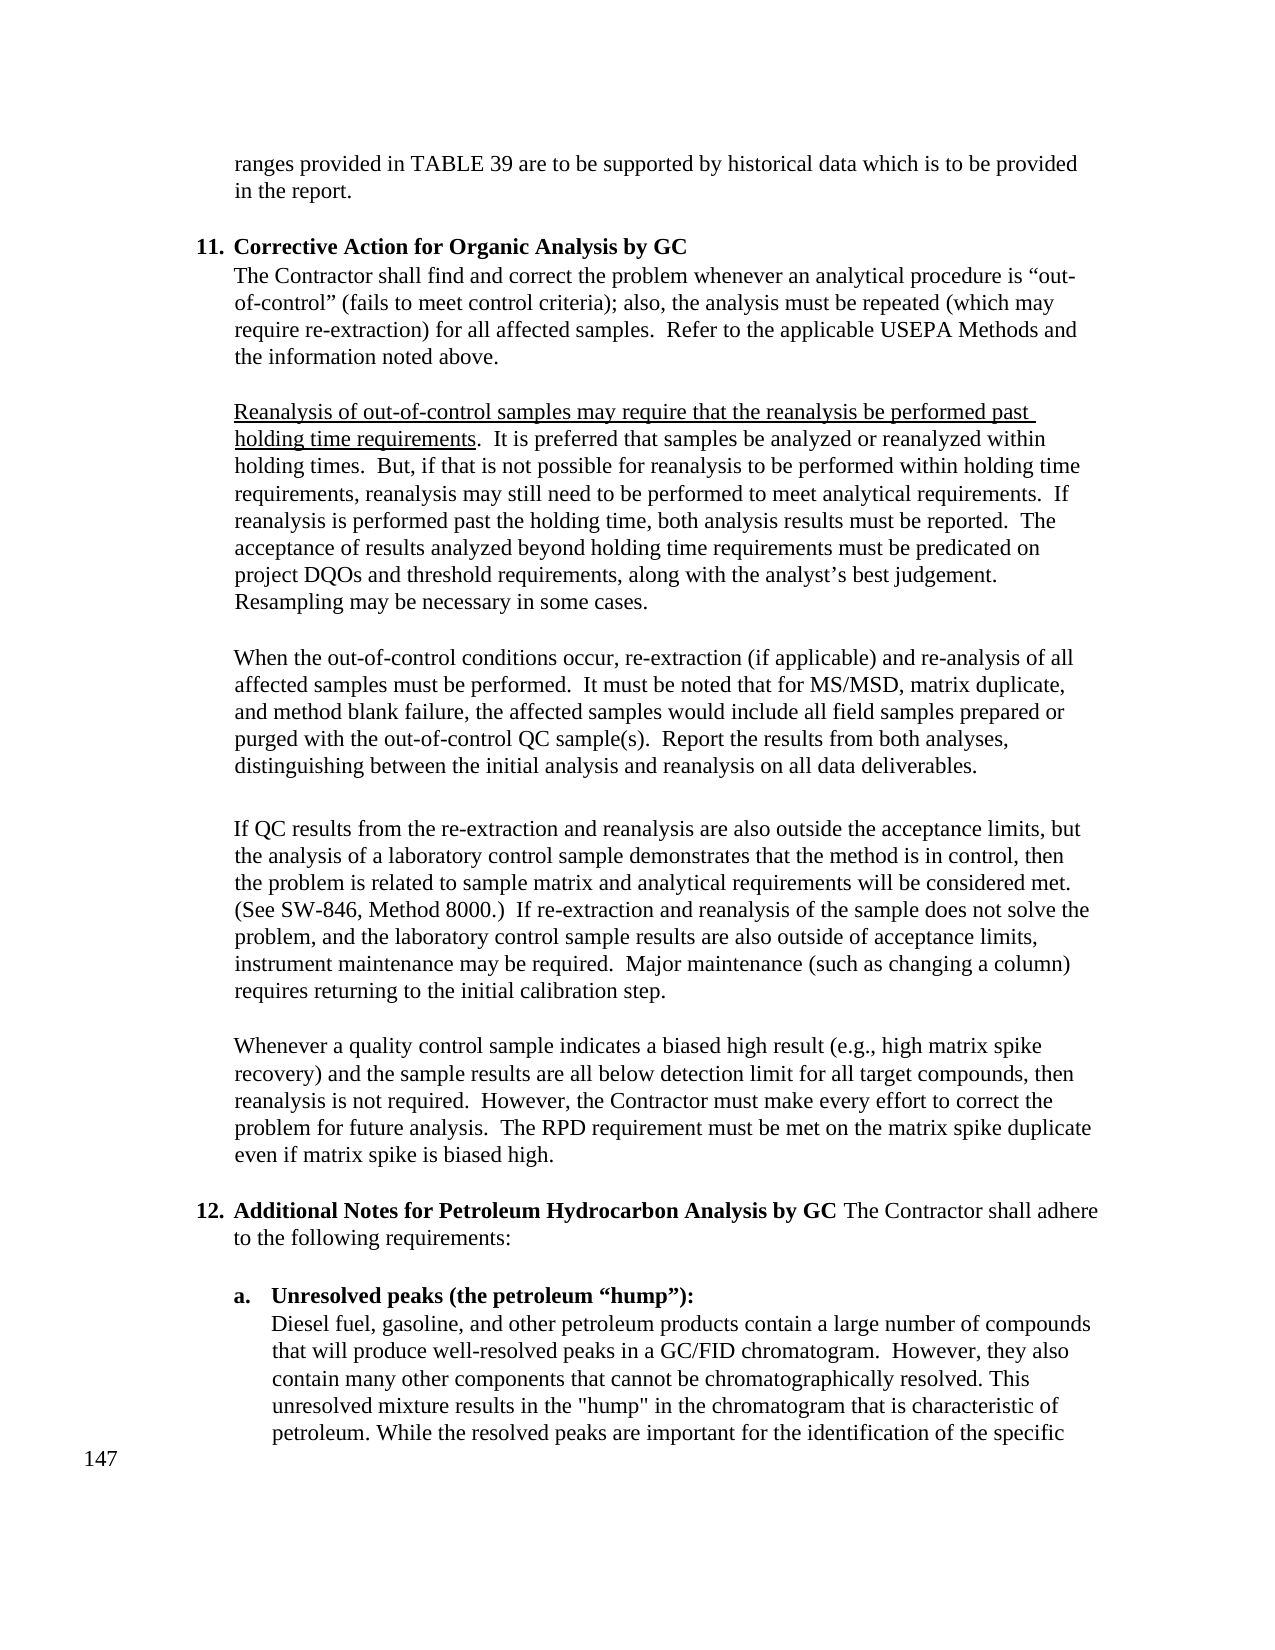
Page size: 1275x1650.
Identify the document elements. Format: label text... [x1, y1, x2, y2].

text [233, 150, 1098, 203]
text When the out-of-control conditions occur, re-extraction (if applicable) and re-analysis of all affected samples must be performed. It must be noted that for MS/MSD, matrix duplicate, and method blank failure, the affected samples would include all field samples prepared or purged with the out-of-control QC sample(s). Report the results from both analyses, distinguishing between the initial analysis and reanalysis on all data deliverables. [233, 644, 1098, 779]
list Corrective Action for Organic Analysis by GC [196, 233, 1106, 259]
text Reanalysis of out-of-control samples may require that the reanalysis be performed past holding time requirements. It is preferred that samples be analyzed or reanalyzed within holding times. But, if that is not possible for reanalysis to be performed within holding time requirements, reanalysis may still need to be performed to meet analytical requirements. If reanalysis is performed past the holding time, both analysis results must be reported. The acceptance of results analyzed beyond holding time requirements must be predicated on project DQOs and threshold requirements, along with the analyst’s best judgement. Resampling may be necessary in some cases. [233, 398, 1098, 614]
list Additional Notes for Petroleum Hydrocarbon Analysis by GC The Contractor shall adhere to the following requirements: [196, 1197, 1106, 1250]
list Unresolved peaks (the petroleum “hump”): [233, 1282, 1106, 1308]
text The Contractor shall find and correct the problem whenever an analytical procedure is “out-of-control” (fails to meet control criteria); also, the analysis must be repeated (which may require re-extraction) for all affected samples. Refer to the applicable USEPA Methods and the information noted above. [233, 262, 1098, 369]
text If QC results from the re-extraction and reanalysis are also outside the acceptance limits, but the analysis of a laboratory control sample demonstrates that the method is in control, then the problem is related to sample matrix and analytical requirements will be considered met. (See SW-846, Method 8000.) If re-extraction and reanalysis of the sample does not solve the problem, and the laboratory control sample results are also outside of acceptance limits, instrument maintenance may be required. Major maintenance (such as changing a column) requires returning to the initial calibration step. [233, 815, 1098, 1004]
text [271, 1310, 1092, 1445]
text Whenever a quality control sample indicates a biased high result (e.g., high matrix spike recovery) and the sample results are all below detection limit for all target compounds, then reanalysis is not required. However, the Contractor must make every effort to correct the problem for future analysis. The RPD requirement must be met on the matrix spike duplicate even if matrix spike is biased high. [233, 1032, 1098, 1167]
